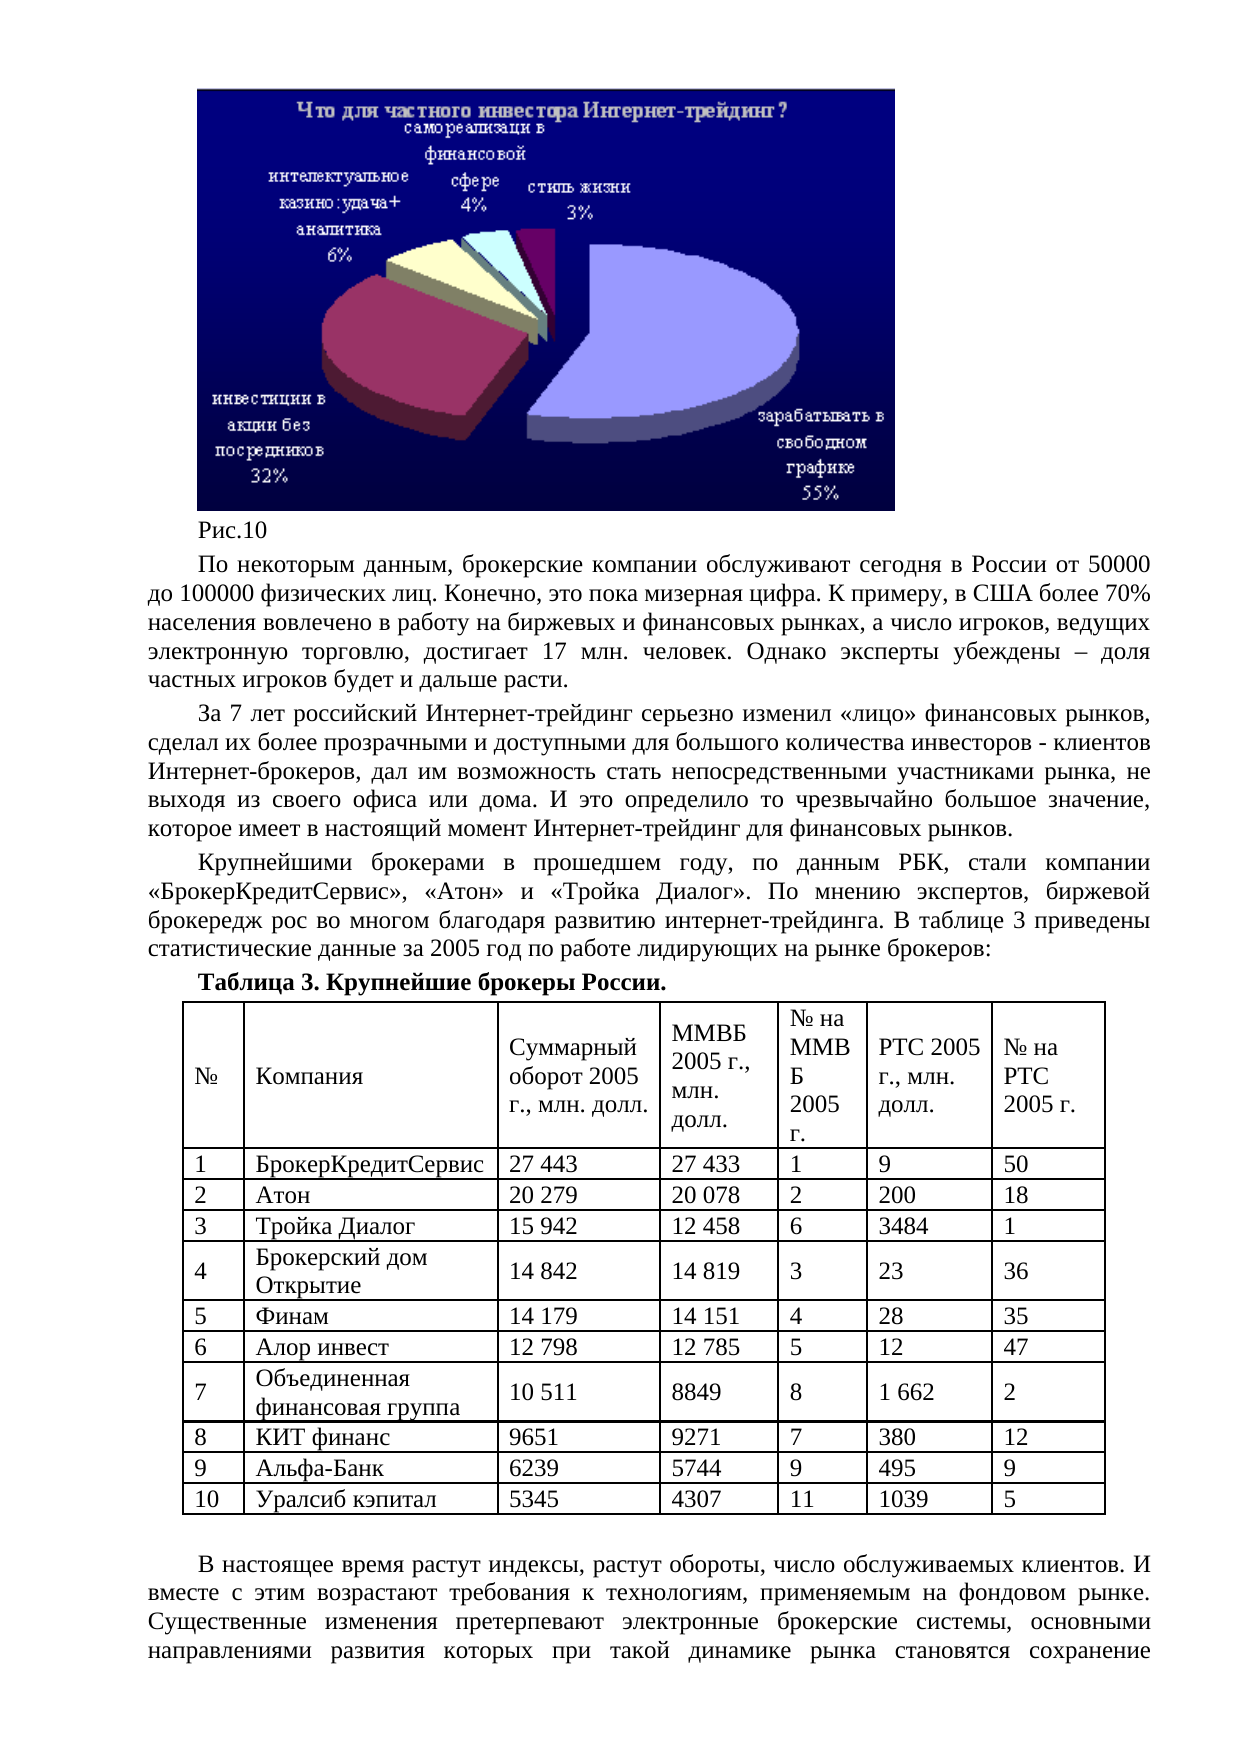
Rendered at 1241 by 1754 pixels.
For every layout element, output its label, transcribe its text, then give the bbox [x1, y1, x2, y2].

text Крупнейшими брокерами в прошедшем году, по данным РБК, стали компании «БрокерКредитСервис», «Атон» и «Тройка Диалог». По мнению экспертов, биржевой брокередж рос во многом благодаря развитию интернет-трейдинга. В таблице 3 приведены статистические данные за 2005 год по работе лидирующих на рынке брокеров: [148, 847, 1152, 962]
table_cell Финам [245, 1301, 497, 1330]
picture [197, 88, 895, 511]
table_cell 20 078 [661, 1180, 777, 1209]
table_cell БрокерКредитСервис [245, 1149, 497, 1178]
table_cell 18 [993, 1180, 1104, 1209]
table_cell 3 [184, 1211, 243, 1239]
table_cell 6239 [499, 1453, 659, 1482]
table_cell 3 [779, 1242, 866, 1299]
table_cell 1 [993, 1211, 1104, 1239]
table_cell Уралсиб кэпитал [245, 1484, 497, 1513]
table_cell 12 [868, 1332, 991, 1361]
table_cell 5744 [661, 1453, 777, 1482]
table_cell 5 [993, 1484, 1104, 1513]
table_header РТС 2005 г., млн. долл. [868, 1003, 991, 1147]
table_cell 23 [868, 1242, 991, 1299]
table_cell 9651 [499, 1423, 659, 1451]
text По некоторым данным, брокерские компании обслуживают сегодня в России от 50000 до 100000 физических лиц. Конечно, это пока мизерная цифра. К примеру, в США более 70% населения вовлечено в работу на биржевых и финансовых рынках, а число игроков, ведущих электронную торговлю, достигает 17 млн. человек. Однако эксперты убеждены – доля частных игроков будет и дальше расти. [148, 549, 1152, 693]
table_cell 35 [993, 1301, 1104, 1330]
table_cell 6 [779, 1211, 866, 1239]
table_cell 14 151 [661, 1301, 777, 1330]
table_cell 5 [184, 1301, 243, 1330]
table_cell 8 [779, 1363, 866, 1420]
table_cell Атон [245, 1180, 497, 1209]
table_cell 27 433 [661, 1149, 777, 1178]
table_cell Объединенная финансовая группа [245, 1363, 497, 1420]
table_cell 2 [993, 1363, 1104, 1420]
table_cell 14 842 [499, 1242, 659, 1299]
text Таблица 3. Крупнейшие брокеры России. [148, 967, 1152, 996]
table_cell КИТ финанс [245, 1423, 497, 1451]
table_cell 20 279 [499, 1180, 659, 1209]
table_cell 27 443 [499, 1149, 659, 1178]
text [148, 1549, 1152, 1664]
table_cell 14 819 [661, 1242, 777, 1299]
table_cell 9 [868, 1149, 991, 1178]
table_cell 2 [184, 1180, 243, 1209]
text За 7 лет российский Интернет-трейдинг серьезно изменил «лицо» финансовых рынков, сделал их более прозрачными и доступными для большого количества инвесторов - клиентов Интернет-брокеров, дал им возможность стать непосредственными участниками рынка, не выходя из своего офиса или дома. И это определило то чрезвычайно большое значение, которое имеет в настоящий момент Интернет-трейдинг для финансовых рынков. [148, 698, 1152, 842]
table_cell 47 [993, 1332, 1104, 1361]
table_cell 7 [779, 1423, 866, 1451]
table_cell 36 [993, 1242, 1104, 1299]
table_cell 7 [184, 1363, 243, 1420]
table_cell 15 942 [499, 1211, 659, 1239]
table_cell 4 [184, 1242, 243, 1299]
table_header Суммарный оборот 2005 г., млн. долл. [499, 1003, 659, 1147]
table_cell 28 [868, 1301, 991, 1330]
table_cell 9 [184, 1453, 243, 1482]
table_cell 10 511 [499, 1363, 659, 1420]
table_cell Алор инвест [245, 1332, 497, 1361]
table_cell 1 [184, 1149, 243, 1178]
table_cell 12 798 [499, 1332, 659, 1361]
table_cell 14 179 [499, 1301, 659, 1330]
table_cell 380 [868, 1423, 991, 1451]
table_cell 50 [993, 1149, 1104, 1178]
table_cell 9 [779, 1453, 866, 1482]
table_cell 6 [184, 1332, 243, 1361]
table_cell 5345 [499, 1484, 659, 1513]
table_cell 9 [993, 1453, 1104, 1482]
table_header Компания [245, 1003, 497, 1147]
table_cell 10 [184, 1484, 243, 1513]
table_cell 4307 [661, 1484, 777, 1513]
table_cell 200 [868, 1180, 991, 1209]
table_cell 8849 [661, 1363, 777, 1420]
table_cell Тройка Диалог [245, 1211, 497, 1239]
table_cell 9271 [661, 1423, 777, 1451]
table_cell 1 662 [868, 1363, 991, 1420]
table_cell 11 [779, 1484, 866, 1513]
table_cell 12 [993, 1423, 1104, 1451]
table_cell 1039 [868, 1484, 991, 1513]
table_header № на ММВБ 2005 г. [779, 1003, 866, 1147]
table_header ММВБ 2005 г., млн. долл. [661, 1003, 777, 1147]
table_cell 5 [779, 1332, 866, 1361]
table_cell 3484 [868, 1211, 991, 1239]
table_cell 2 [779, 1180, 866, 1209]
table_cell Альфа-Банк [245, 1453, 497, 1482]
table_cell 12 785 [661, 1332, 777, 1361]
table_header № на РТС 2005 г. [993, 1003, 1104, 1147]
table_cell Брокерский дом Открытие [245, 1242, 497, 1299]
table_cell 1 [779, 1149, 866, 1178]
table_cell 12 458 [661, 1211, 777, 1239]
text Рис.10 [148, 516, 1152, 544]
table_cell 4 [779, 1301, 866, 1330]
table_cell 495 [868, 1453, 991, 1482]
table_header № [184, 1003, 243, 1147]
table_cell 8 [184, 1423, 243, 1451]
